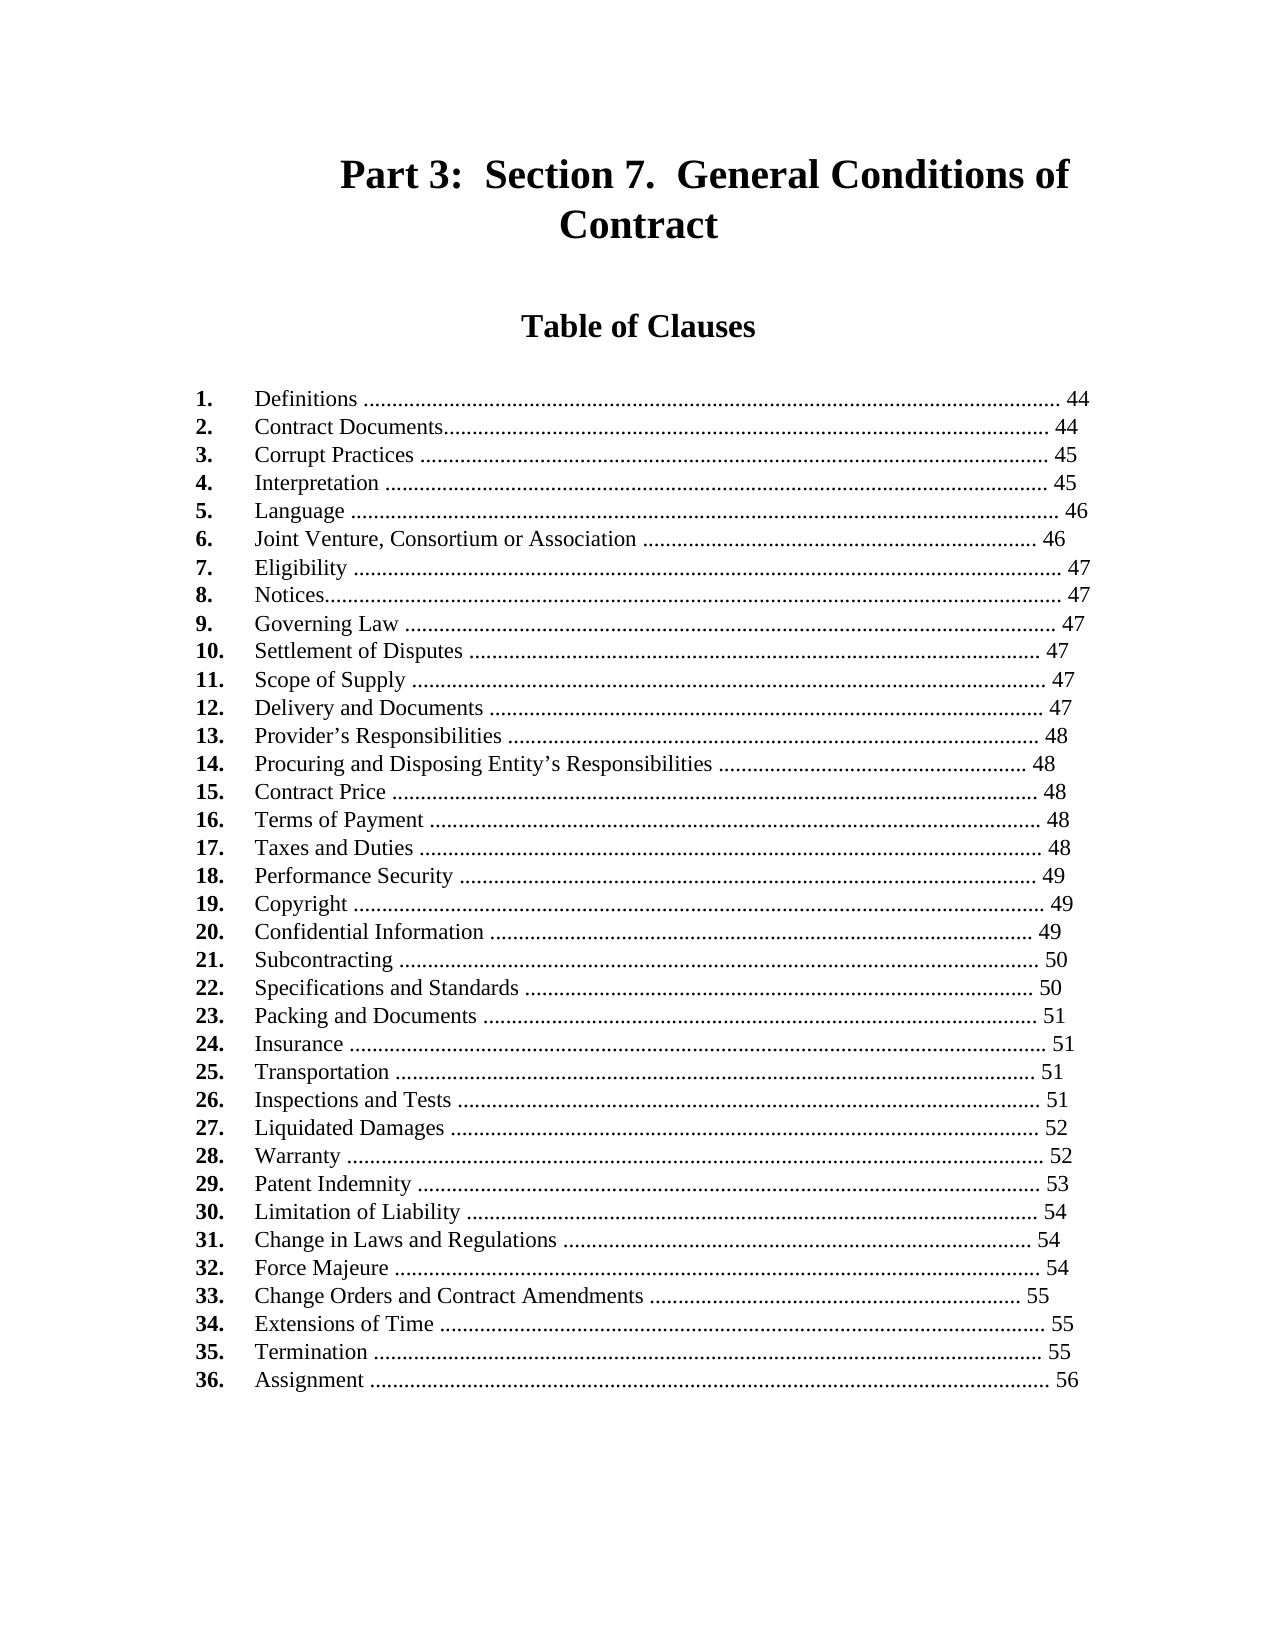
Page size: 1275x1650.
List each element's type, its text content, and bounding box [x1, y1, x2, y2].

list Confidential Information ............................................................................................... 49 [195, 917, 1127, 945]
list Patent Indemnity ............................................................................................................. 53 [195, 1169, 1127, 1197]
list Inspections and Tests ...................................................................................................... 51 [195, 1085, 1127, 1113]
list Definitions .......................................................................................................................... 44 [195, 384, 1127, 412]
list Taxes and Duties ............................................................................................................. 48 [195, 833, 1127, 861]
list Transportation ................................................................................................................ 51 [195, 1057, 1127, 1085]
list Assignment ....................................................................................................................... 56 [195, 1365, 1127, 1393]
list Terms of Payment ........................................................................................................... 48 [195, 805, 1127, 833]
list Subcontracting ................................................................................................................ 50 [195, 945, 1127, 973]
list Contract Price ................................................................................................................. 48 [195, 777, 1127, 805]
list Termination ..................................................................................................................... 55 [195, 1337, 1127, 1365]
list Contract Documents.......................................................................................................... 44 [195, 412, 1127, 441]
list Eligibility ............................................................................................................................ 47 [195, 553, 1127, 581]
list Packing and Documents ................................................................................................. 51 [195, 1001, 1127, 1029]
text Contract [150, 199, 1127, 247]
text Table of Clauses [150, 306, 1127, 344]
list Scope of Supply ............................................................................................................... 47 [195, 665, 1127, 693]
list Provider’s Responsibilities ............................................................................................. 48 [195, 721, 1127, 749]
list Change Orders and Contract Amendments ................................................................. 55 [195, 1281, 1127, 1309]
text Part 3: Section 7. General Conditions of [150, 150, 1070, 198]
list Specifications and Standards ......................................................................................... 50 [195, 973, 1127, 1001]
list Change in Laws and Regulations .................................................................................. 54 [195, 1225, 1127, 1253]
list Corrupt Practices .............................................................................................................. 45 [195, 441, 1127, 468]
list Procuring and Disposing Entity’s Responsibilities ...................................................... 48 [195, 749, 1127, 777]
list Settlement of Disputes .................................................................................................... 47 [195, 637, 1127, 665]
list Liquidated Damages ....................................................................................................... 52 [195, 1113, 1127, 1141]
list Delivery and Documents ................................................................................................. 47 [195, 693, 1127, 721]
list Force Majeure ................................................................................................................. 54 [195, 1253, 1127, 1281]
list Performance Security ..................................................................................................... 49 [195, 861, 1127, 889]
list Insurance .......................................................................................................................... 51 [195, 1029, 1127, 1057]
list Notices................................................................................................................................. 47 [195, 581, 1127, 609]
list Joint Venture, Consortium or Association ..................................................................... 46 [195, 524, 1127, 553]
list Warranty .......................................................................................................................... 52 [195, 1141, 1127, 1169]
list Language ............................................................................................................................ 46 [195, 497, 1127, 524]
list Governing Law .................................................................................................................. 47 [195, 609, 1127, 637]
list Interpretation .................................................................................................................... 45 [195, 468, 1127, 497]
list Extensions of Time .......................................................................................................... 55 [195, 1309, 1127, 1337]
list Copyright ......................................................................................................................... 49 [195, 889, 1127, 917]
list Limitation of Liability .................................................................................................... 54 [195, 1197, 1127, 1225]
